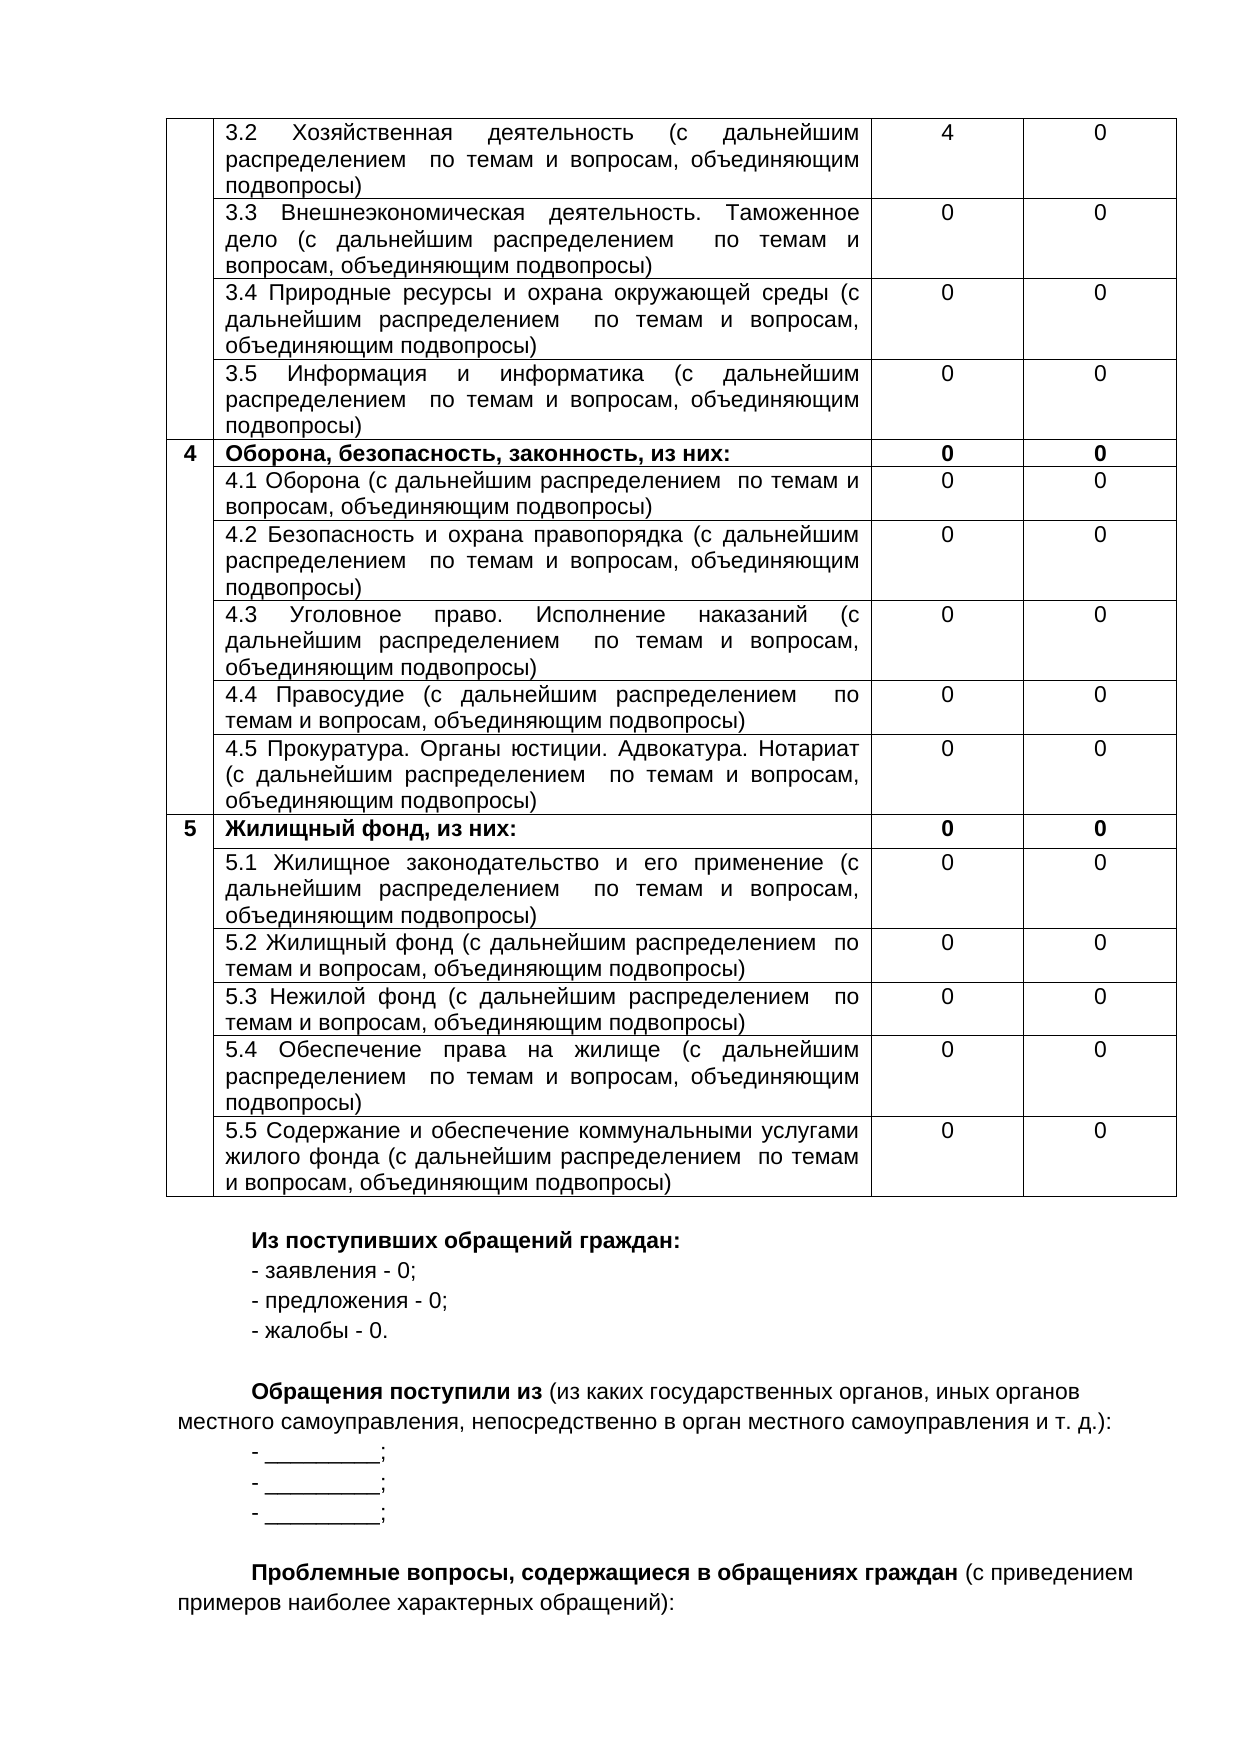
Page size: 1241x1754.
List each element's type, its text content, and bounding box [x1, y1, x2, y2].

text - _________; [177, 1499, 1152, 1525]
table_cell 0 [1024, 601, 1176, 680]
table_cell 5 [167, 815, 213, 1196]
table_cell Оборона, безопасность, законность, из них: [214, 440, 871, 466]
text - предложения - 0; [177, 1287, 1152, 1314]
text - _________; [177, 1468, 1152, 1495]
table_cell 0 [1024, 467, 1176, 520]
table_cell 0 [1024, 360, 1176, 438]
table_cell 5.2 Жилищный фонд (с дальнейшим распределением по темам и вопросам, объединяющим подвопросы) [214, 929, 871, 982]
table_cell 0 [1024, 199, 1176, 278]
table_cell 4 [872, 119, 1023, 198]
table_cell 3.2 Хозяйственная деятельность (с дальнейшим распределением по темам и вопросам, объединяющим подвопросы) [214, 119, 871, 198]
table_cell 4.3 Уголовное право. Исполнение наказаний (с дальнейшим распределением по темам и вопросам, объединяющим подвопросы) [214, 601, 871, 680]
table_cell 4.1 Оборона (с дальнейшим распределением по темам и вопросам, объединяющим подвопросы) [214, 467, 871, 520]
table_cell 0 [872, 929, 1023, 982]
table_cell 5.1 Жилищное законодательство и его применение (с дальнейшим распределением по темам и вопросам, объединяющим подвопросы) [214, 849, 871, 928]
text Проблемные вопросы, содержащиеся в обращениях граждан (с приведением примеров наиболее характерных обращений): [177, 1559, 1152, 1616]
table_cell 5.4 Обеспечение права на жилище (с дальнейшим распределением по темам и вопросам, объединяющим подвопросы) [214, 1036, 871, 1116]
text - заявления - 0; [177, 1257, 1152, 1283]
text Из поступивших обращений граждан: [177, 1227, 1152, 1253]
table_cell 0 [1024, 119, 1176, 198]
table_cell Жилищный фонд, из них: [214, 815, 871, 848]
table_cell 0 [872, 681, 1023, 734]
table_cell 0 [872, 849, 1023, 928]
table_cell 3.5 Информация и информатика (с дальнейшим распределением по темам и вопросам, объединяющим подвопросы) [214, 360, 871, 438]
table_cell 0 [1024, 681, 1176, 734]
table_cell 0 [1024, 735, 1176, 814]
table_cell 3.3 Внешнеэкономическая деятельность. Таможенное дело (с дальнейшим распределением по темам и вопросам, объединяющим подвопросы) [214, 199, 871, 278]
table_cell 0 [872, 601, 1023, 680]
table_cell 0 [872, 1036, 1023, 1116]
table_cell 0 [872, 983, 1023, 1035]
table_cell 0 [872, 521, 1023, 600]
table_cell 0 [1024, 1036, 1176, 1116]
table_cell 0 [872, 440, 1023, 466]
table_cell 0 [872, 360, 1023, 438]
table_cell 0 [872, 1117, 1023, 1196]
table_cell 0 [872, 279, 1023, 358]
table_cell 0 [1024, 849, 1176, 928]
text - _________; [177, 1438, 1152, 1465]
table_cell 0 [872, 467, 1023, 520]
table_cell 0 [1024, 929, 1176, 982]
table_cell 5.3 Нежилой фонд (с дальнейшим распределением по темам и вопросам, объединяющим подвопросы) [214, 983, 871, 1035]
table_cell 0 [1024, 983, 1176, 1035]
table_cell 0 [1024, 279, 1176, 358]
text - жалобы - 0. [177, 1317, 1152, 1344]
table_cell 0 [1024, 440, 1176, 466]
table_cell 4.4 Правосудие (с дальнейшим распределением по темам и вопросам, объединяющим подвопросы) [214, 681, 871, 734]
table_cell 0 [1024, 815, 1176, 848]
table_cell 5.5 Содержание и обеспечение коммунальными услугами жилого фонда (с дальнейшим распределением по темам и вопросам, объединяющим подвопросы) [214, 1117, 871, 1196]
table_cell 0 [872, 199, 1023, 278]
table_cell 0 [1024, 1117, 1176, 1196]
table_cell 0 [872, 735, 1023, 814]
table_cell 3.4 Природные ресурсы и охрана окружающей среды (с дальнейшим распределением по темам и вопросам, объединяющим подвопросы) [214, 279, 871, 358]
table_cell 0 [872, 815, 1023, 848]
text Обращения поступили из (из каких государственных органов, иных органов местного самоуправления, непосредственно в орган местного самоуправления и т. д.): [177, 1378, 1152, 1434]
table_cell 4 [167, 440, 213, 814]
table_cell 4.2 Безопасность и охрана правопорядка (с дальнейшим распределением по темам и вопросам, объединяющим подвопросы) [214, 521, 871, 600]
table_cell 4.5 Прокуратура. Органы юстиции. Адвокатура. Нотариат (с дальнейшим распределением по темам и вопросам, объединяющим подвопросы) [214, 735, 871, 814]
table_cell 0 [1024, 521, 1176, 600]
